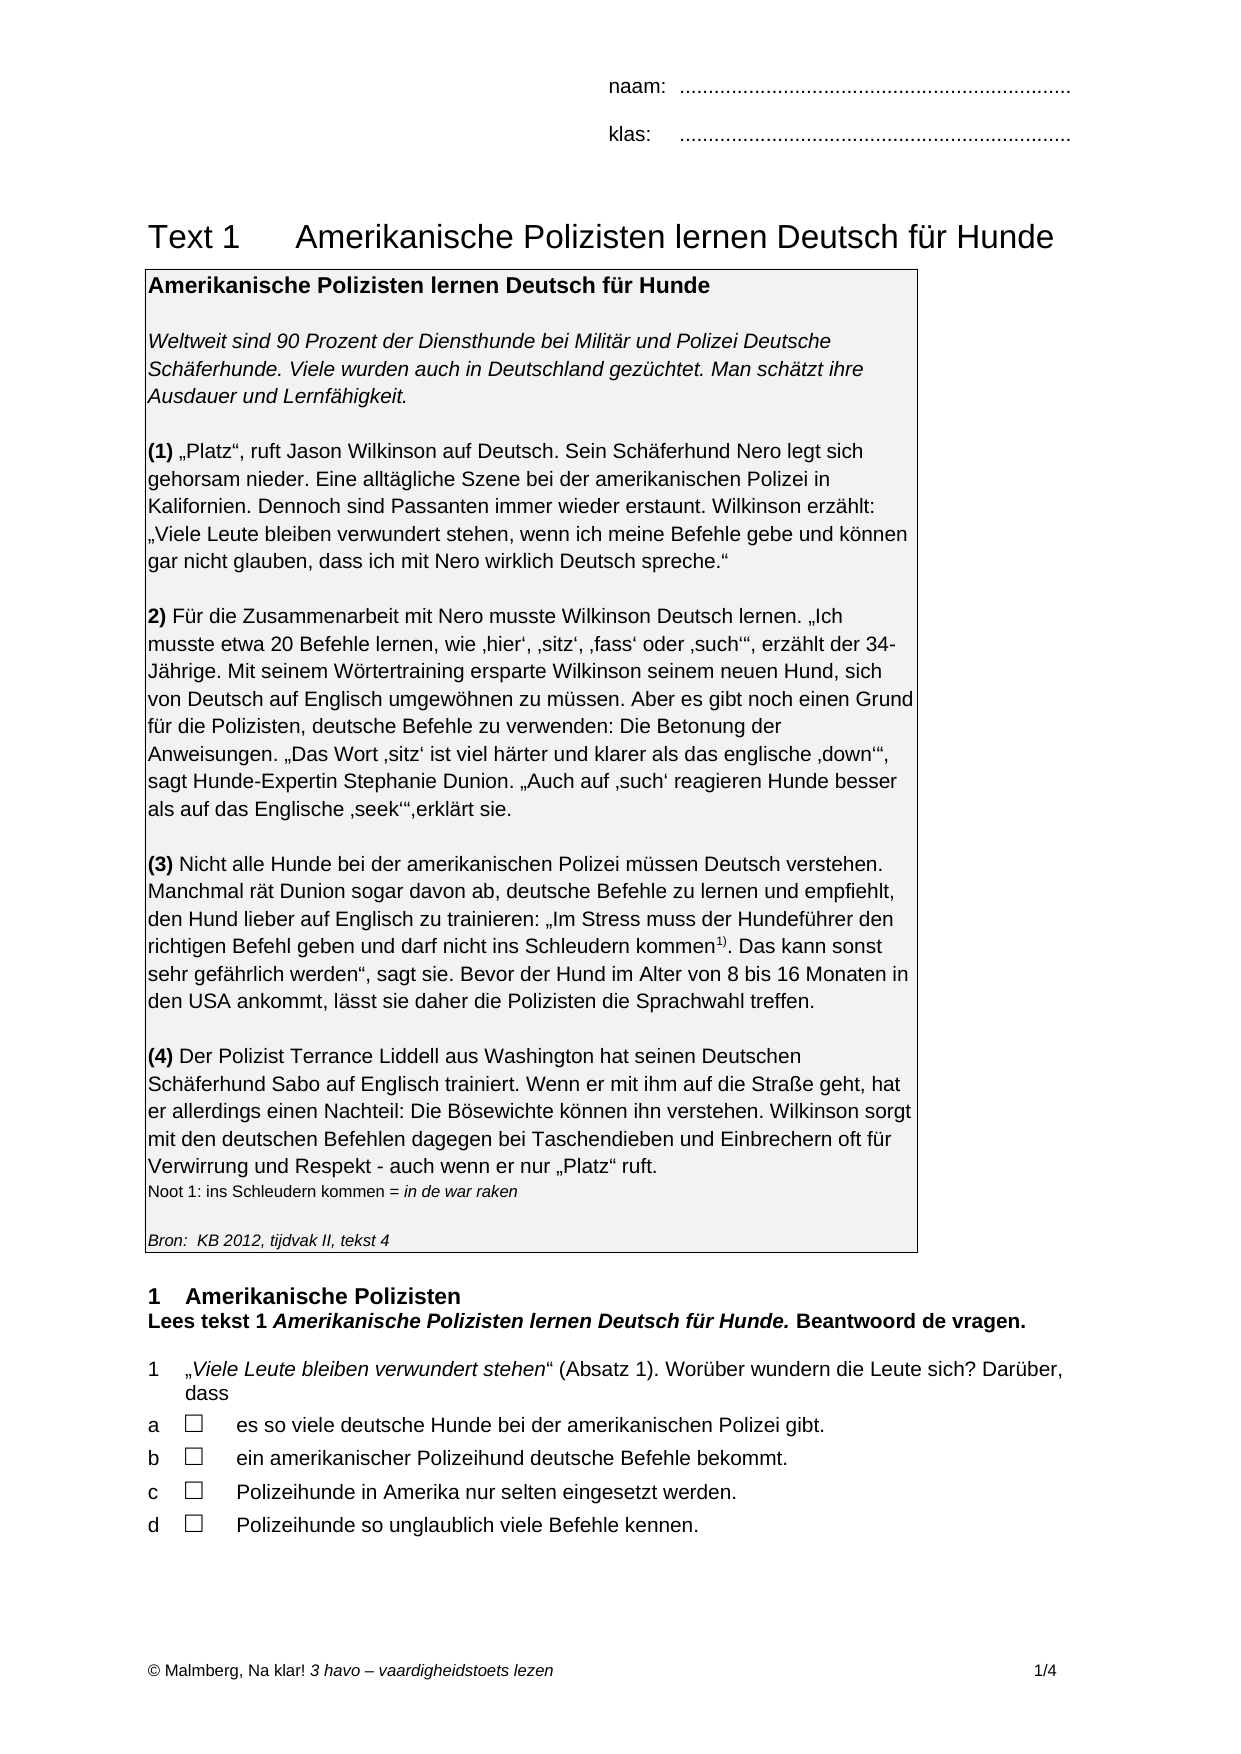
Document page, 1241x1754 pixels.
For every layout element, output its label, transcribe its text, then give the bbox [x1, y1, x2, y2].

text Amerikanische Polizisten lernen Deutsch für Hunde [146, 270, 917, 298]
text Noot 1: ins Schleudern kommen = in de war raken [146, 1179, 917, 1201]
text (3) Nicht alle Hunde bei der amerikanischen Polizei müssen Deutsch verstehen. Manchmal rät Dunion sogar davon ab, deutsche Befehle zu lernen und empfiehlt, den Hund lieber auf Englisch zu trainieren: „Im Stress muss der Hundeführer den richtigen Befehl geben und darf nicht ins Schleudern kommen1). Das kann sonst sehr gefährlich werden“, sagt sie. Bevor der Hund im Alter von 8 bis 16 Monaten in den USA ankommt, lässt sie daher die Polizisten die Sprachwahl treffen. [146, 849, 917, 1041]
text a □ es so viele deutsche Hunde bei der amerikanischen Polizei gibt. [148, 1405, 1093, 1438]
text (1) „Platz“, ruft Jason Wilkinson auf Deutsch. Sein Schäferhund Nero legt sich gehorsam nieder. Eine alltägliche Szene bei der amerikanischen Polizei in Kalifornien. Dennoch sind Passanten immer wieder erstaunt. Wilkinson erzählt: „Viele Leute bleiben verwundert stehen, wenn ich meine Befehle gebe und können gar nicht glauben, dass ich mit Nero wirklich Deutsch spreche.“ [146, 436, 917, 601]
text d □ Polizeihunde so unglaublich viele Befehle kennen. [148, 1506, 1093, 1539]
text 1 „Viele Leute bleiben verwundert stehen“ (Absatz 1). Worüber wundern die Leute sich? Darüber, dass [148, 1357, 1093, 1405]
text Lees tekst 1 Amerikanische Polizisten lernen Deutsch für Hunde. Beantwoord de vragen. [148, 1309, 1093, 1333]
text Text 1 Amerikanische Polizisten lernen Deutsch für Hunde [148, 217, 1093, 256]
text Weltweit sind 90 Prozent der Diensthunde bei Militär und Polizei Deutsche Schäferhunde. Viele wurden auch in Deutschland gezüchtet. Man schätzt ihre Ausdauer und Lernfähigkeit. [146, 326, 917, 408]
text (4) Der Polizist Terrance Liddell aus Washington hat seinen Deutschen Schäferhund Sabo auf Englisch trainiert. Wenn er mit ihm auf die Straße geht, hat er allerdings einen Nachteil: Die Bösewichte können ihn verstehen. Wilkinson sorgt mit den deutschen Befehlen dagegen bei Taschendieben und Einbrechern oft für Verwirrung und Respekt - auch wenn er nur „Platz“ ruft. [146, 1041, 917, 1178]
text 2) Für die Zusammenarbeit mit Nero musste Wilkinson Deutsch lernen. „Ich musste etwa 20 Befehle lernen, wie ‚hier‘, ‚sitz‘, ‚fass‘ oder ‚such‘“, erzählt der 34-Jährige. Mit seinem Wörtertraining ersparte Wilkinson seinem neuen Hund, sich von Deutsch auf Englisch umgewöhnen zu müssen. Aber es gibt noch einen Grund für die Polizisten, deutsche Befehle zu verwenden: Die Betonung der Anweisungen. „Das Wort ‚sitz‘ ist viel härter und klarer als das englische ‚down‘“, sagt Hunde-Expertin Stephanie Dunion. „Auch auf ‚such‘ reagieren Hunde besser als auf das Englische ‚seek‘“,erklärt sie. [146, 601, 917, 848]
text c □ Polizeihunde in Amerika nur selten eingesetzt werden. [148, 1472, 1093, 1506]
text Bron: KB 2012, tijdvak II, tekst 4 [146, 1228, 917, 1252]
text 1 Amerikanische Polizisten [148, 1283, 1093, 1309]
text b □ ein amerikanischer Polizeihund deutsche Befehle bekommt. [148, 1438, 1093, 1472]
